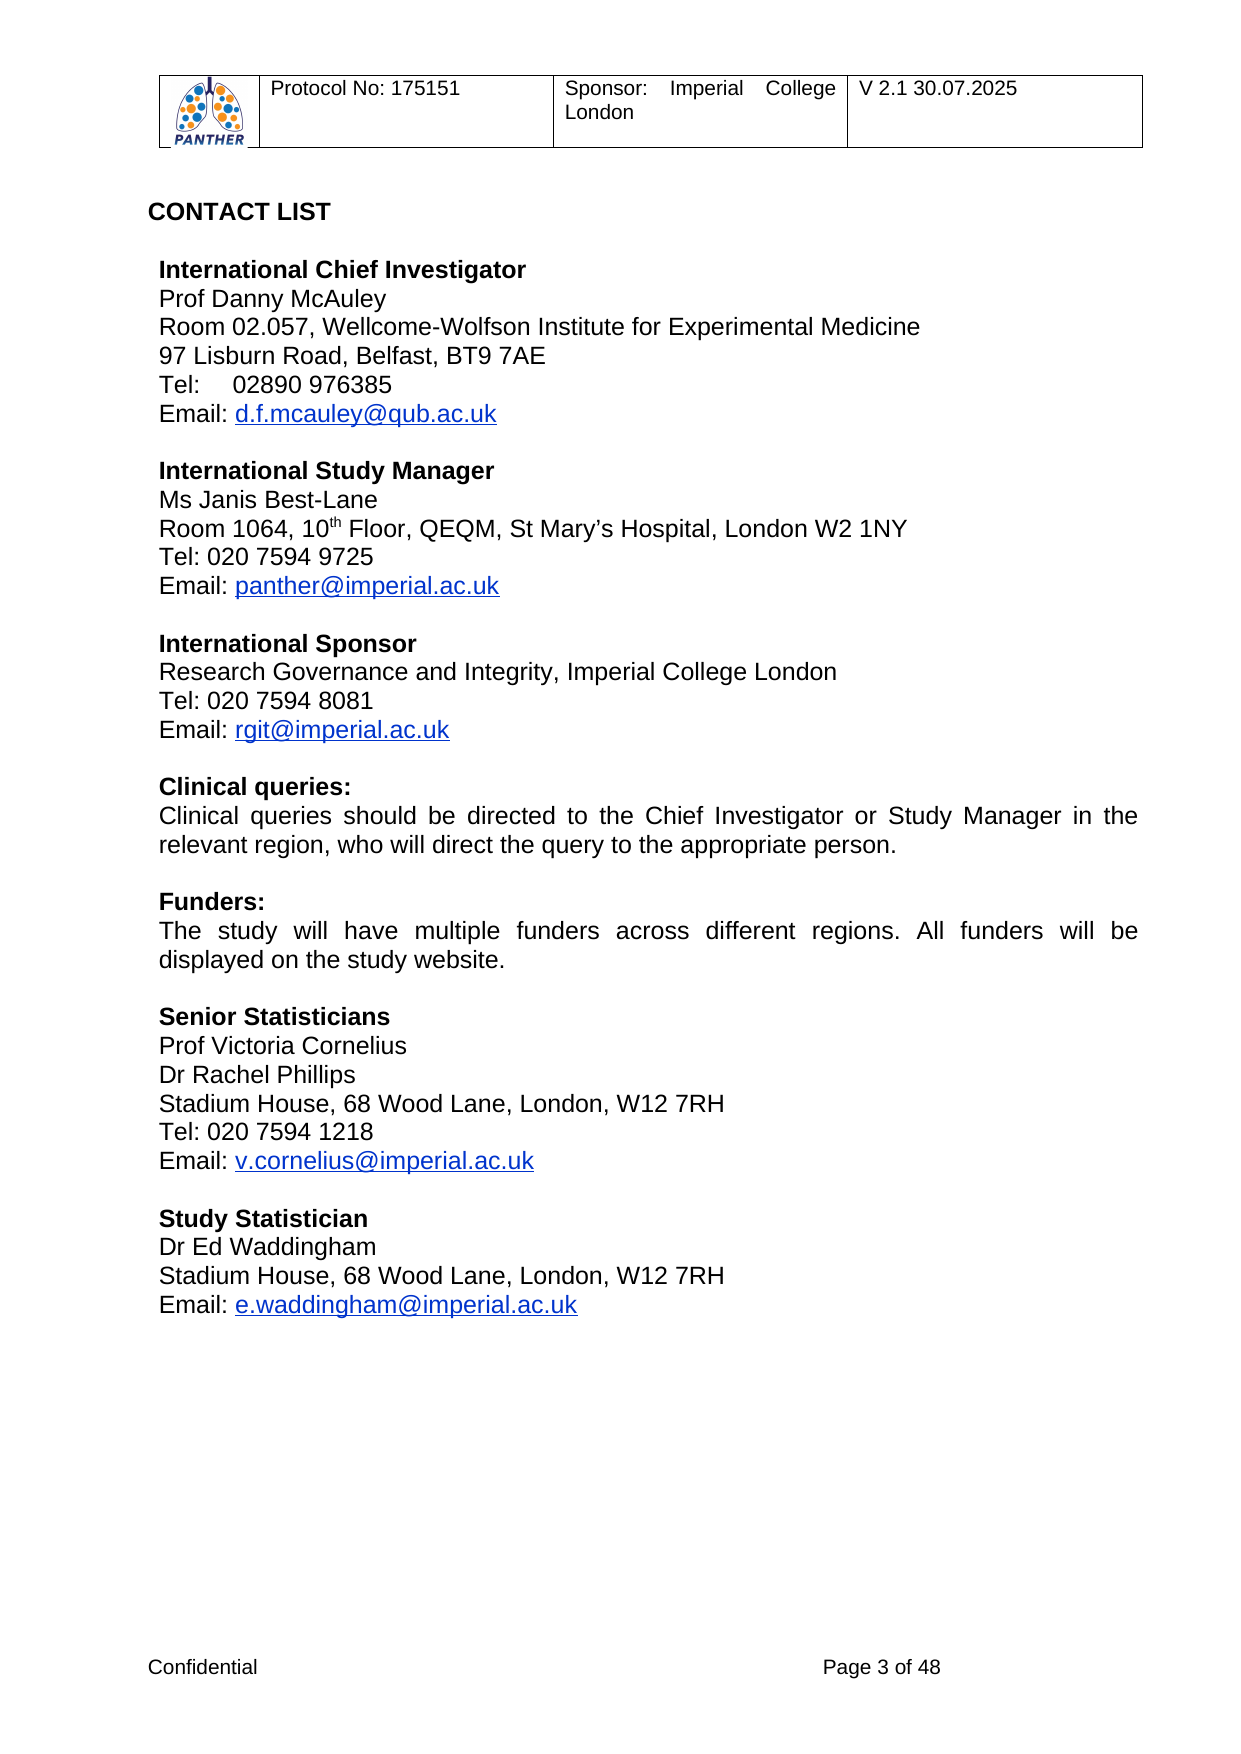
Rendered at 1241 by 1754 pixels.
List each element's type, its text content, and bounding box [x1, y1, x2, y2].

table_header International Chief Investigator Prof Danny McAuley Room 02.057, Wellcome-Wolfson Institute for Experimental Medicine 97 Lisburn Road, Belfast, BT9 7AE Tel: 02890 976385 Email: d.f.mcauley@qub.ac.uk International Study Manager Ms Janis Best-Lane Room 1064, 10th Floor, QEQM, St Mary’s Hospital, London W2 1NY Tel: 020 7594 9725 Email: panther@imperial.ac.uk [147, 255, 1151, 600]
subtitle CONTACT LIST [148, 197, 1152, 226]
picture [170, 76, 248, 148]
table_header International Sponsor Research Governance and Integrity, Imperial College London Tel: 020 7594 8081 Email: rgit@imperial.ac.uk Clinical queries: Clinical queries should be directed to the Chief Investigator or Study Manager in the relevant region, who will direct the query to the appropriate person. Funders: The study will have multiple funders across different regions. All funders will be displayed on the study website. Senior Statisticians Prof Victoria Cornelius Dr Rachel Phillips Stadium House, 68 Wood Lane, London, W12 7RH Tel: 020 7594 1218 Email: v.cornelius@imperial.ac.uk Study Statistician Dr Ed Waddingham Stadium House, 68 Wood Lane, London, W12 7RH Email: e.waddingham@imperial.ac.uk [147, 629, 1151, 1347]
